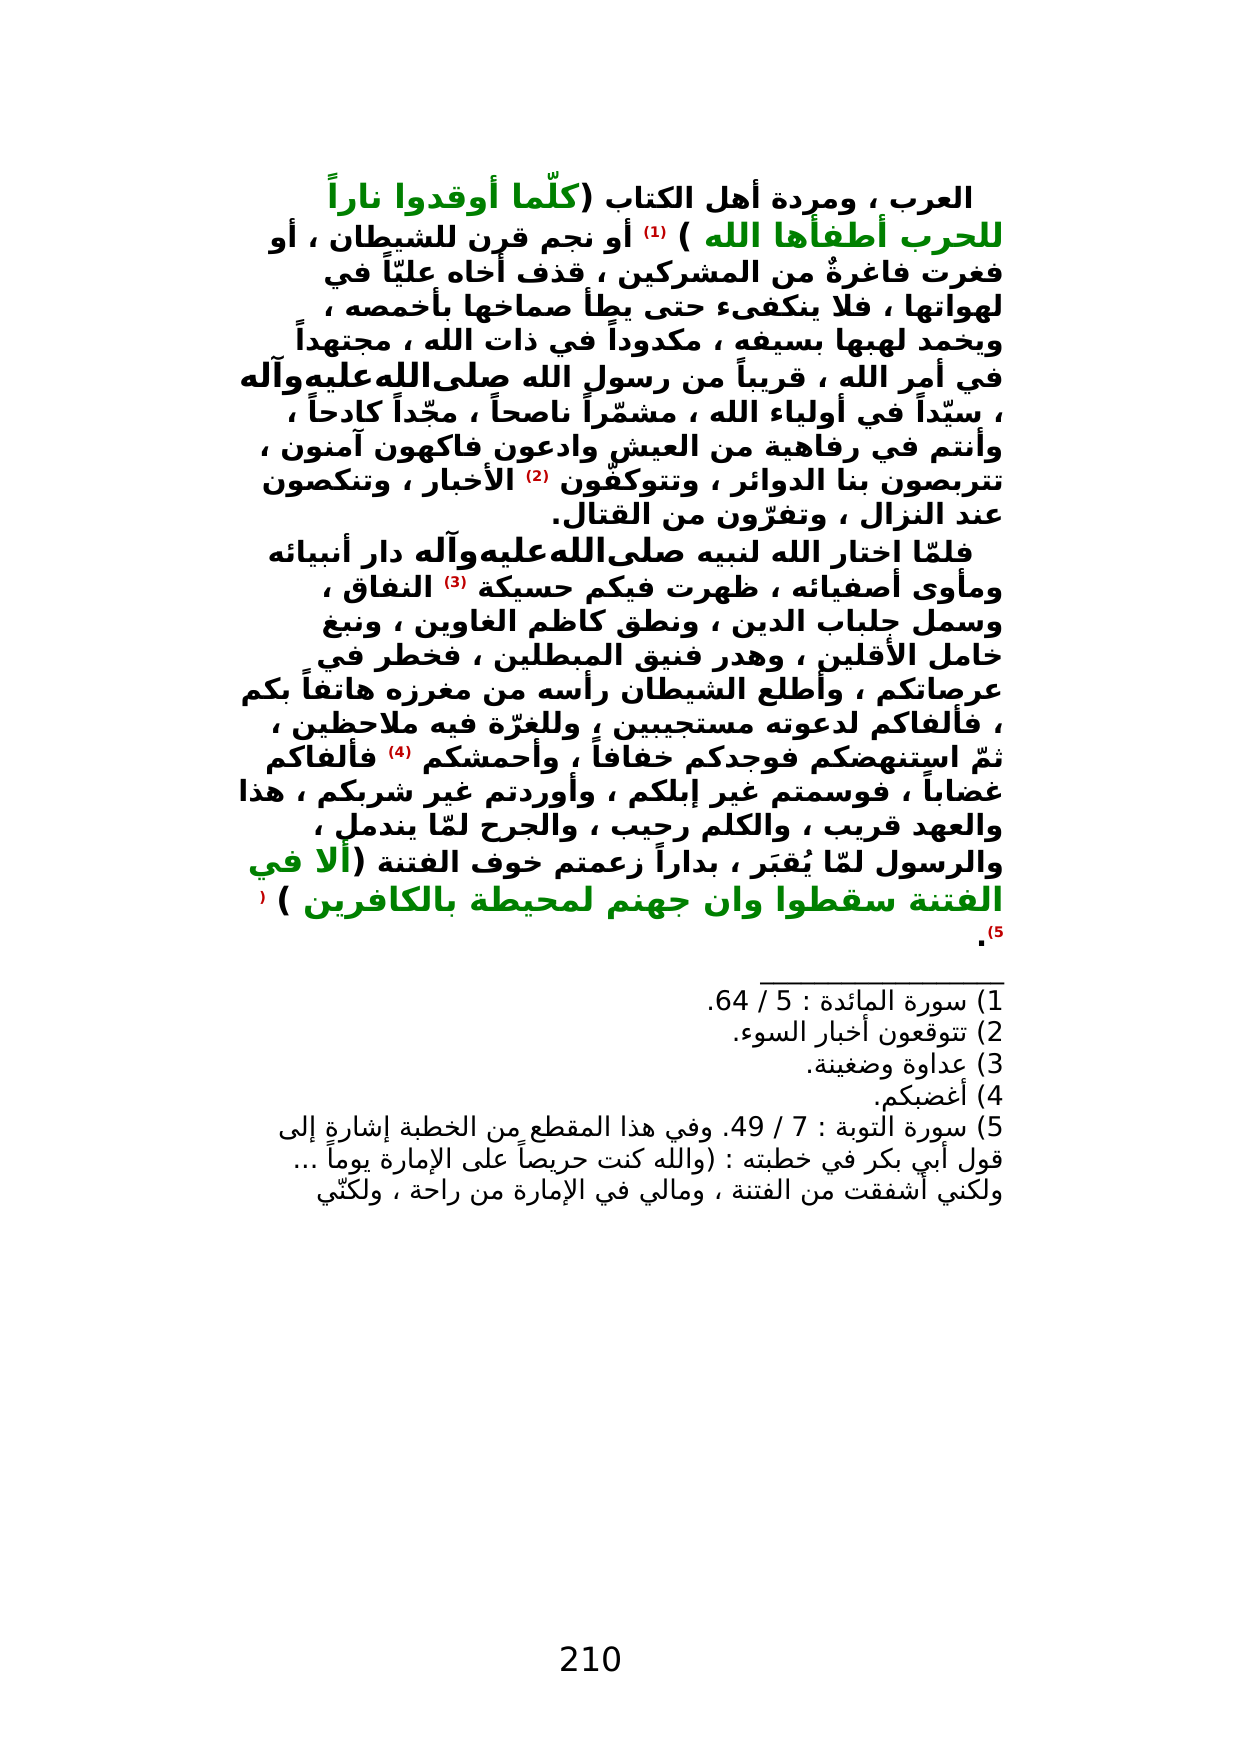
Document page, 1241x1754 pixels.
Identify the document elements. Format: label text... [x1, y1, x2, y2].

text 2) تتوقعون أخبار السوء. [236, 1017, 1004, 1048]
text فلمّا اختار الله لنبيه صلى‌الله‌عليه‌وآله دار أنبيائه ومأوى أصفيائه ، ظهرت فيكم حسيكة (3) النفاق ، وسمل جلباب الدين ، ونطق كاظم الغاوين ، ونبغ خامل الأقلين ، وهدر فنيق المبطلين ، فخطر في عرصاتكم ، وأطلع الشيطان رأسه من مغرزه هاتفاً بكم ، فألفاكم لدعوته مستجيبين ، وللغرّة فيه ملاحظين ، ثمّ استنهضكم فوجدكم خفافاً ، وأحمشكم (4) فألفاكم غضاباً ، فوسمتم غير إبلكم ، وأوردتم غير شربكم ، هذا والعهد قريب ، والكلم رحيب ، والجرح لمّا يندمل ، والرسول لمّا يُقبَر ، بداراً زعمتم خوف الفتنة (ألا في الفتنة سقطوا وان جهنم لمحيطة بالكافرين ) (5). [236, 531, 1004, 954]
text العرب ، ومردة أهل الكتاب (كلّما أوقدوا ناراً للحرب أطفأها الله ) (1) أو نجم قرن للشيطان ، أو فغرت فاغرةٌ من المشركين ، قذف أخاه عليّاً في لهواتها ، فلا ينكفىء حتى يطأ صماخها بأخمصه ، ويخمد لهبها بسيفه ، مكدوداً في ذات الله ، مجتهداً في أمر الله ، قريباً من رسول الله صلى‌الله‌عليه‌وآله ، سيّداً في أولياء الله ، مشمّراً ناصحاً ، مجّداً كادحاً ، وأنتم في رفاهية من العيش وادعون فاكهون آمنون ، تتربصون بنا الدوائر ، وتتوكفّون (2) الأخبار ، وتنكصون عند النزال ، وتفرّون من القتال. [236, 177, 1004, 531]
text __________________ [236, 954, 1004, 985]
text 4) أغضبكم. [236, 1080, 1004, 1111]
text 5) سورة التوبة : 7 / 49. وفي هذا المقطع من الخطبة إشارة إلى قول أبي بكر في خطبته : (والله كنت حريصاً على الإمارة يوماً ... ولكني أشفقت من الفتنة ، ومالي في الإمارة من راحة ، ولكنّي [236, 1111, 1004, 1206]
text 3) عداوة وضغينة. [236, 1048, 1004, 1080]
text 1) سورة المائدة : 5 / 64. [236, 985, 1004, 1017]
